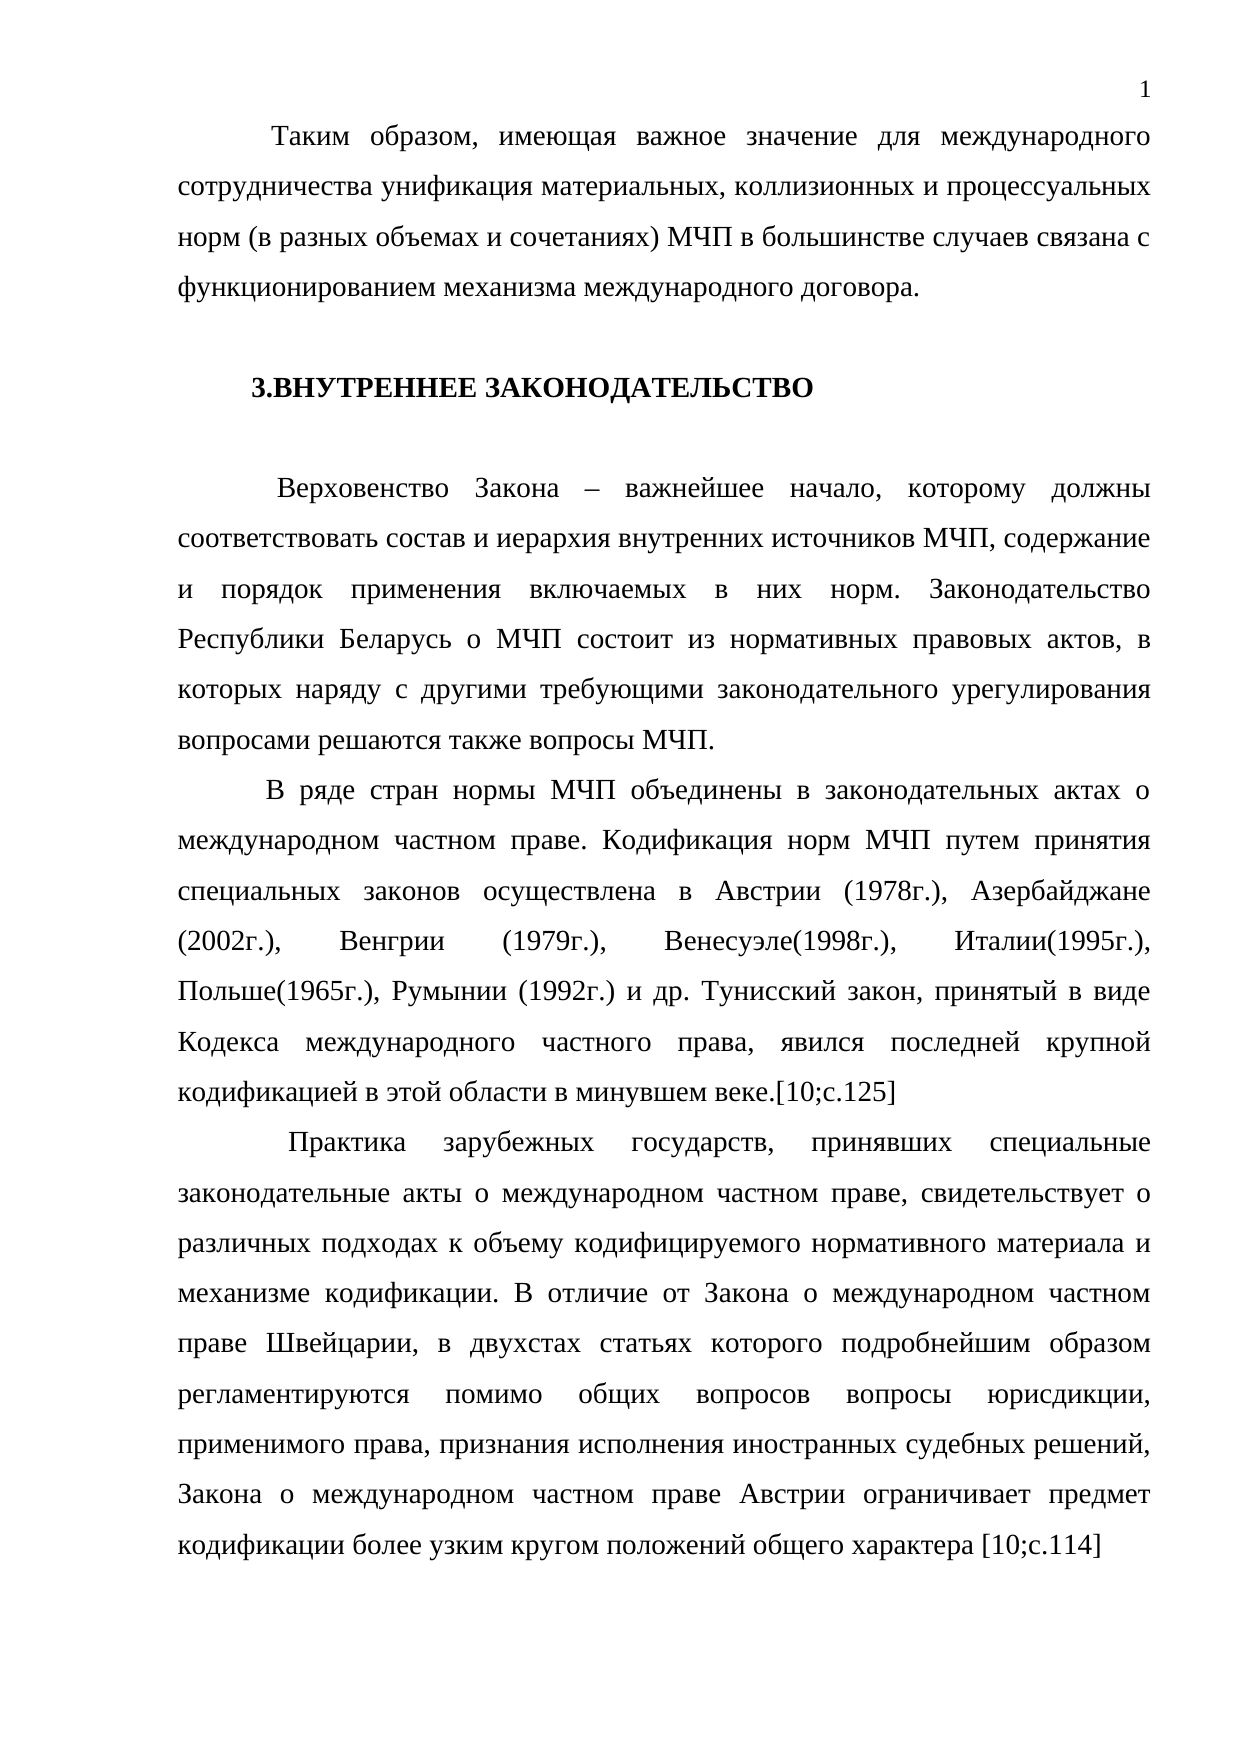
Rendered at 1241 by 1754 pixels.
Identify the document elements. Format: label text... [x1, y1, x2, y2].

text Таким образом, имеющая важное значение для международного сотрудничества унификация материальных, коллизионных и процессуальных норм (в разных объемах и сочетаниях) МЧП в большинстве случаев связана с функционированием механизма международного договора. [177, 118, 1152, 303]
text 3.ВНУТРЕННЕЕ ЗАКОНОДАТЕЛЬСТВО [177, 370, 1152, 403]
text В ряде стран нормы МЧП объединены в законодательных актах о международном частном праве. Кодификация норм МЧП путем принятия специальных законов осуществлена в Австрии (1978г.), Азербайджане (2002г.), Венгрии (1979г.), Венесуэле(1998г.), Италии(1995г.), Польше(1965г.), Румынии (1992г.) и др. Тунисский закон, принятый в виде Кодекса международного частного права, явился последней крупной кодификацией в этой области в минувшем веке.[10;с.125] [177, 772, 1152, 1108]
text Практика зарубежных государств, принявших специальные законодательные акты о международном частном праве, свидетельствует о различных подходах к объему кодифицируемого нормативного материала и механизме кодификации. В отличие от Закона о международном частном праве Швейцарии, в двухстах статьях которого подробнейшим образом регламентируются помимо общих вопросов вопросы юрисдикции, применимого права, признания исполнения иностранных судебных решений, Закона о международном частном праве Австрии ограничивает предмет кодификации более узким кругом положений общего характера [10;с.114] [177, 1124, 1152, 1560]
text Верховенство Закона – важнейшее начало, которому должны соответствовать состав и иерархия внутренних источников МЧП, содержание и порядок применения включаемых в них норм. Законодательство Республики Беларусь о МЧП состоит из нормативных правовых актов, в которых наряду с другими требующими законодательного урегулирования вопросами решаются также вопросы МЧП. [177, 470, 1152, 755]
